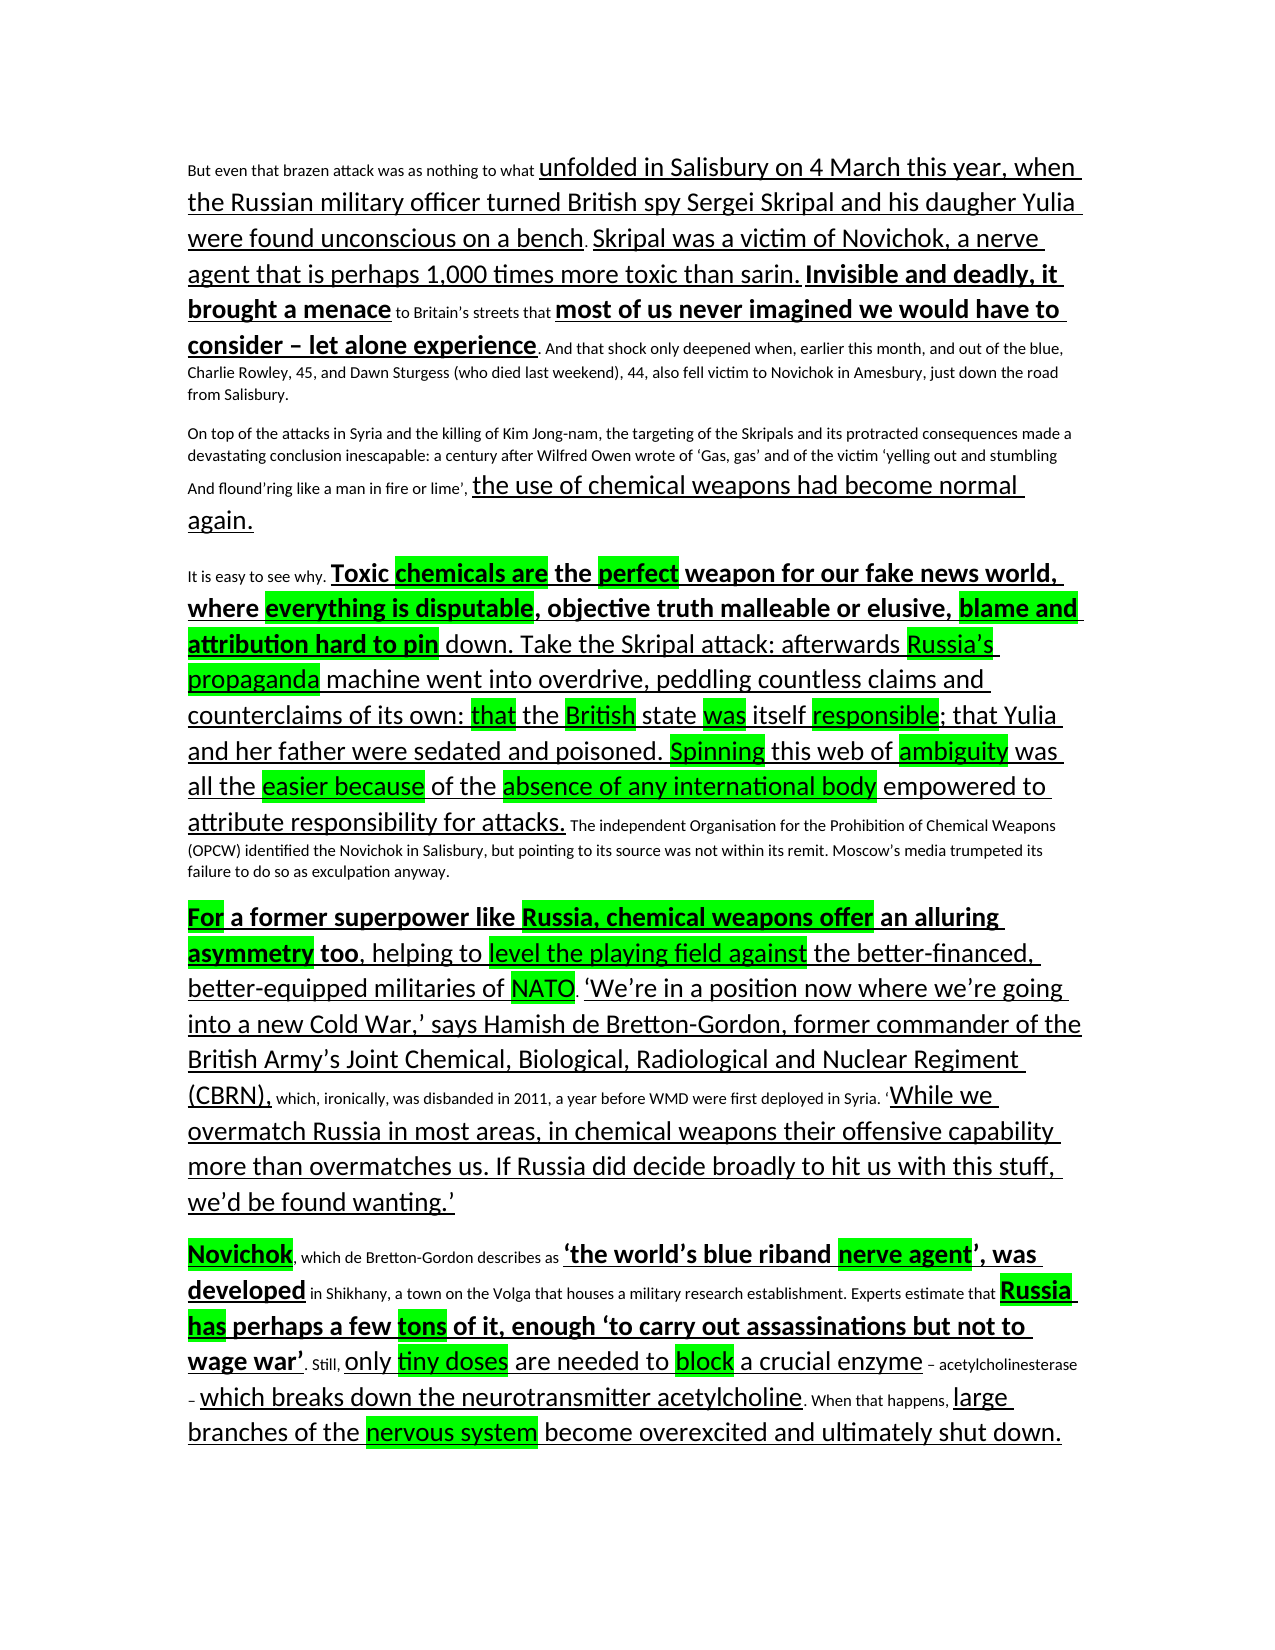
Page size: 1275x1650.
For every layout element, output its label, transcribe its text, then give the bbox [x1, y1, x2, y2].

text But even that brazen attack was as nothing to what unfolded in Salisbury on 4 March this year, when the Russian military officer turned British spy Sergei Skripal and his daugher Yulia were found unconscious on a bench. Skripal was a victim of Novichok, a nerve agent that is perhaps 1,000 times more toxic than sarin. Invisible and deadly, it brought a menace to Britain’s streets that most of us never imagined we would have to consider – let alone experience. And that shock only deepened when, earlier this month, and out of the blue, Charlie Rowley, 45, and Dawn Sturgess (who died last weekend), 44, also fell victim to Novichok in Amesbury, just down the road from Salisbury. [187, 150, 1087, 405]
text It is easy to see why. Toxic chemicals are the perfect weapon for our fake news world, where everything is disputable, objective truth malleable or elusive, blame and attribution hard to pin down. Take the Skripal attack: afterwards Russia’s propaganda machine went into overdrive, peddling countless claims and counterclaims of its own: that the British state was itself responsible; that Yulia and her father were sedated and poisoned. Spinning this web of ambiguity was all the easier because of the absence of any international body empowered to attribute responsibility for attacks. The independent Organisation for the Prohibition of Chemical Weapons (OPCW) identified the Novichok in Salisbury, but pointing to its source was not within its remit. Moscow’s media trumpeted its failure to do so as exculpation anyway. [187, 556, 1087, 882]
text Novichok, which de Bretton-Gordon describes as ‘the world’s blue riband nerve agent’, was developed in Shikhany, a town on the Volga that houses a military research establishment. Experts estimate that Russia has perhaps a few tons of it, enough ‘to carry out assassinations but not to wage war’. Still, only tiny doses are needed to block a crucial enzyme – acetylcholinesterase – which breaks down the neurotransmitter acetylcholine. When that happens, large branches of the nervous system become overexcited and ultimately shut down. [187, 1237, 1087, 1449]
text On top of the attacks in Syria and the killing of Kim Jong-nam, the targeting of the Skripals and its protracted consequences made a devastating conclusion inescapable: a century after Wilfred Owen wrote of ‘Gas, gas’ and of the victim ‘yelling out and stumbling And flound’ring like a man in fire or lime’, the use of chemical weapons had become normal again. [187, 423, 1087, 537]
text For a former superpower like Russia, chemical weapons offer an alluring asymmetry too, helping to level the playing field against the better-financed, better-equipped militaries of NATO. ‘We’re in a position now where we’re going into a new Cold War,’ says Hamish de Bretton-Gordon, former commander of the British Army’s Joint Chemical, Biological, Radiological and Nuclear Regiment (CBRN), which, ironically, was disbanded in 2011, a year before WMD were first deployed in Syria. ‘While we overmatch Russia in most areas, in chemical weapons their offensive capability more than overmatches us. If Russia did decide broadly to hit us with this stuff, we’d be found wanting.’ [187, 900, 1087, 1218]
